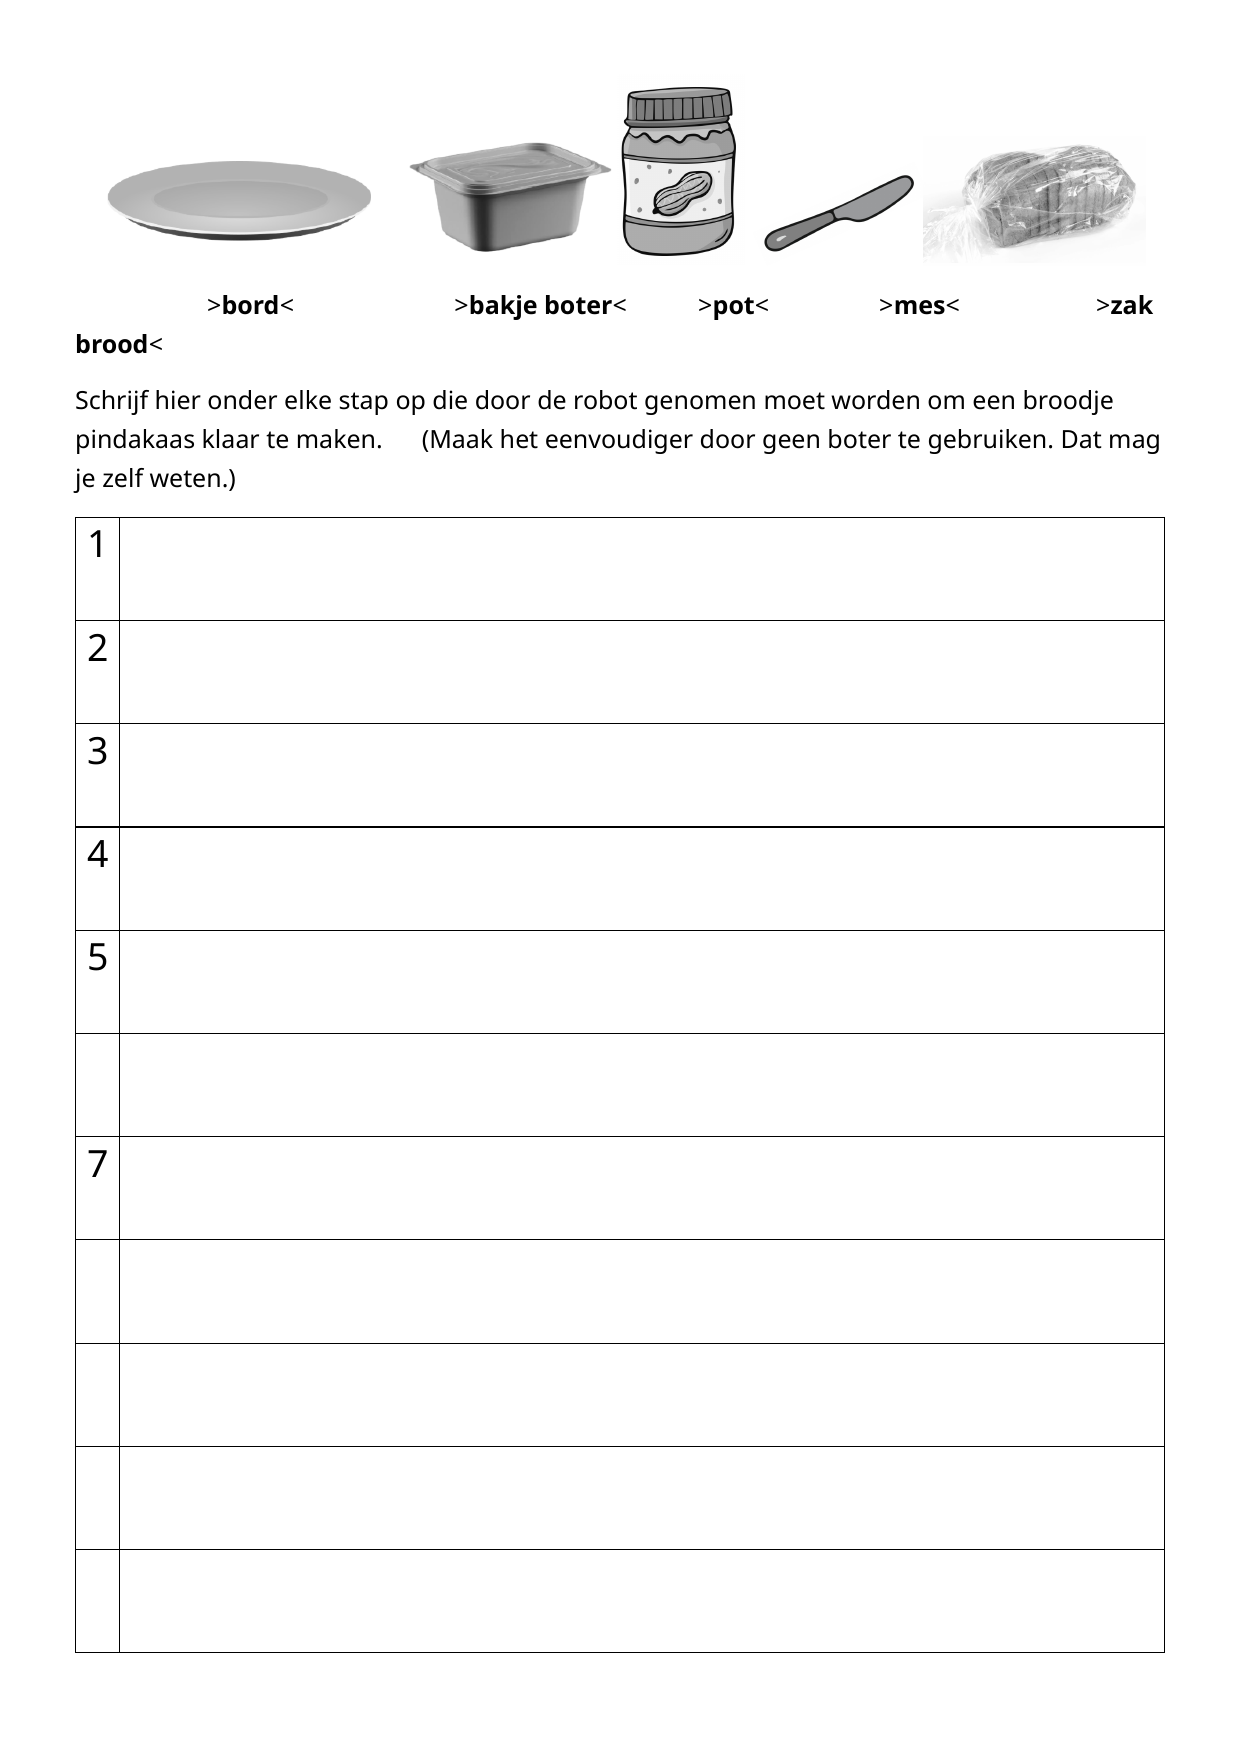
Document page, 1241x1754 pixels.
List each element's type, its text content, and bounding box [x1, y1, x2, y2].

table_cell [76, 1447, 119, 1549]
table_cell [120, 1137, 1164, 1239]
table_cell [120, 1447, 1164, 1549]
table_header 1 [76, 518, 119, 620]
table_cell 5 [76, 931, 119, 1033]
table_cell [120, 1034, 1164, 1136]
table_cell [120, 1550, 1164, 1652]
table_cell [120, 828, 1164, 930]
table_cell 2 [76, 621, 119, 723]
table_cell 4 [76, 828, 119, 930]
table_cell [120, 931, 1164, 1033]
table_cell 3 [76, 724, 119, 826]
table_cell [76, 1034, 119, 1136]
picture [617, 74, 745, 265]
table_cell [76, 1550, 119, 1652]
table_cell [120, 724, 1164, 826]
table_cell [76, 1240, 119, 1343]
picture [75, 109, 616, 266]
text >bord< >bakje boter< >pot< >mes< >zak brood< [75, 288, 1165, 361]
table_cell [120, 1344, 1164, 1446]
table_cell [120, 621, 1164, 723]
table_header [120, 518, 1164, 620]
table_cell [76, 1344, 119, 1446]
table_cell 7 [76, 1137, 119, 1239]
text Schrijf hier onder elke stap op die door de robot genomen moet worden om een broodje pindakaas klaar te maken. (Maak het eenvoudiger door geen boter te gebruiken. Dat mag je zelf weten.) [75, 383, 1165, 495]
table_cell [120, 1240, 1164, 1343]
picture [753, 136, 1146, 266]
